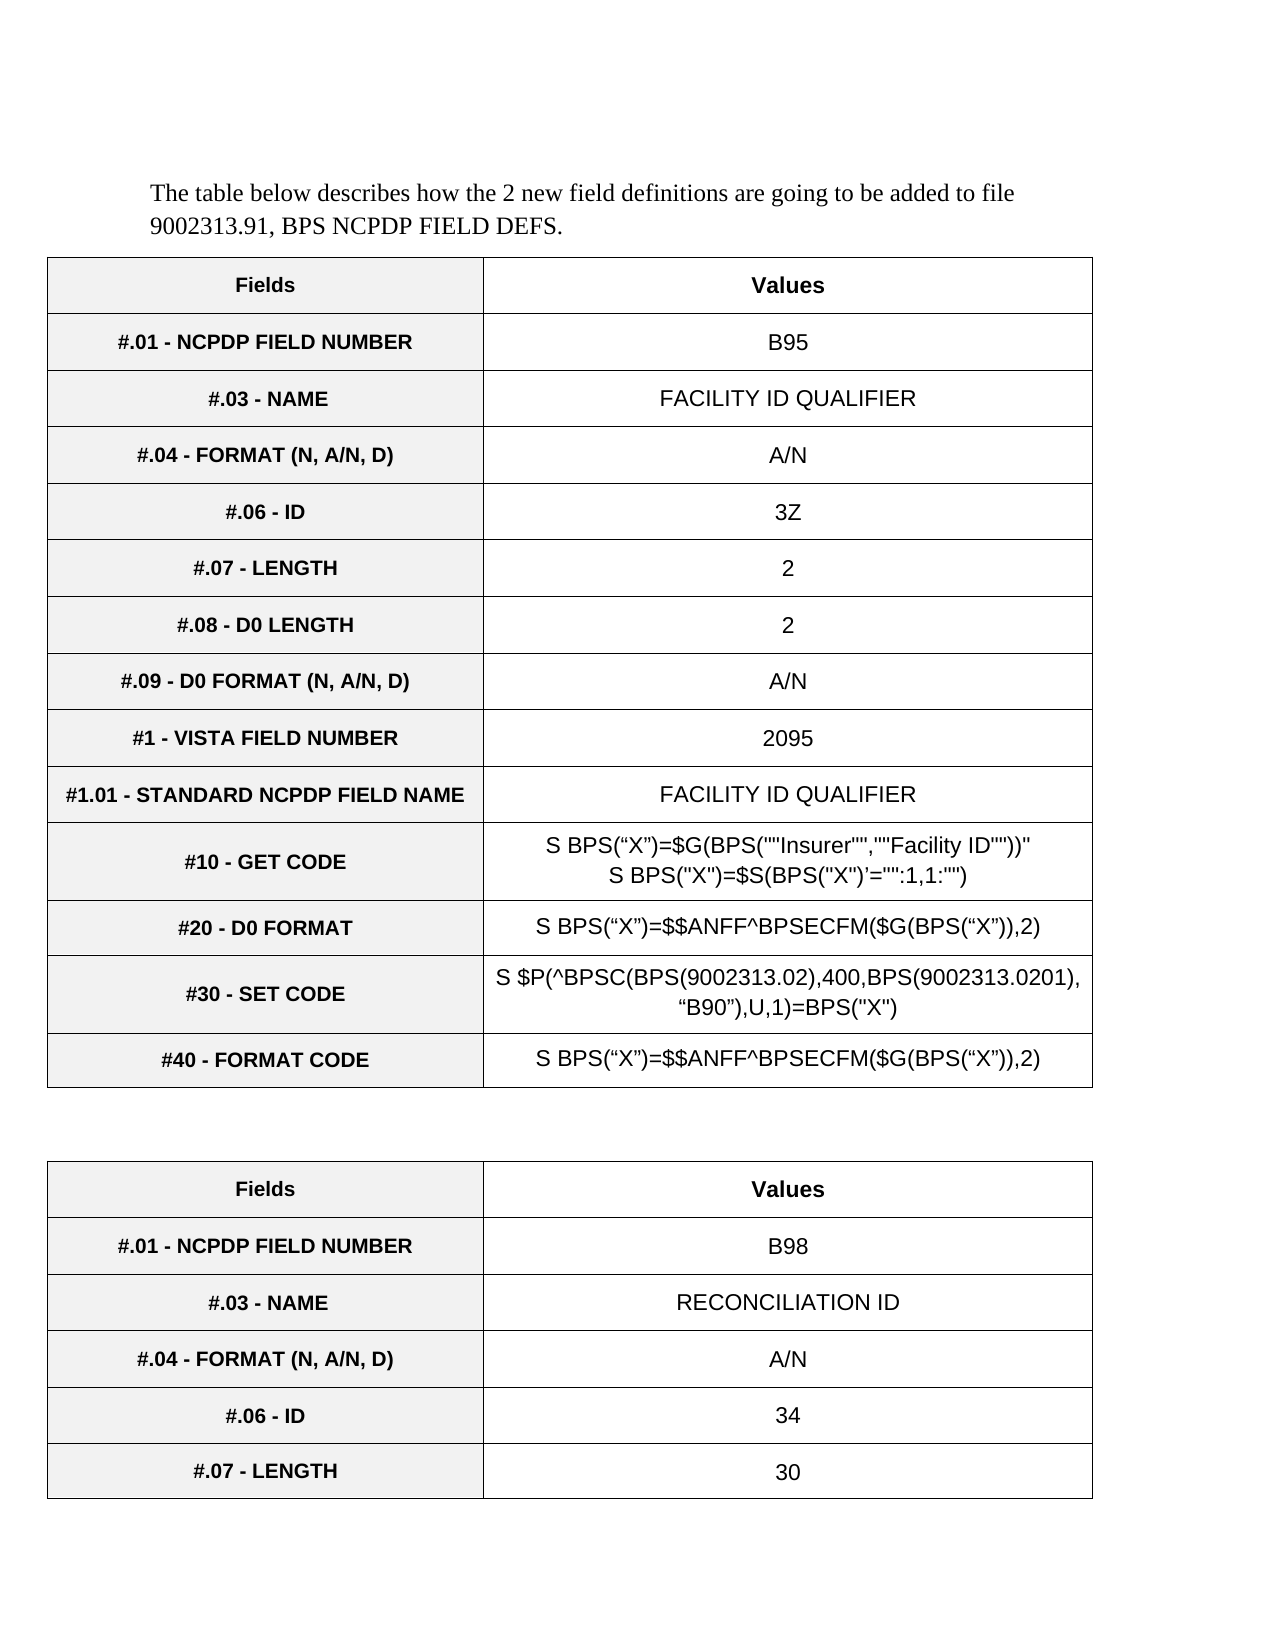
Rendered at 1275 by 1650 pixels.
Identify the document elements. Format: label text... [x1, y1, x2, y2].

table_cell S $P(^BPSC(BPS(9002313.02),400,BPS(9002313.0201), “B90”),U,1)=BPS("X") [484, 956, 1092, 1033]
table_cell RECONCILIATION ID [484, 1275, 1092, 1330]
table_cell #.01 - NCPDP FIELD NUMBER [48, 1218, 483, 1274]
table_cell FACILITY ID QUALIFIER [484, 767, 1092, 822]
table_cell S BPS(“X”)=$G(BPS(""Insurer"",""Facility ID""))" S BPS("X")=$S(BPS("X")’="":1,1:"") [484, 823, 1092, 900]
table_cell #.04 - FORMAT (N, A/N, D) [48, 1331, 483, 1387]
table_cell #.03 - NAME [48, 371, 483, 426]
table_cell 34 [484, 1388, 1092, 1443]
table_cell #1.01 - STANDARD NCPDP FIELD NAME [48, 767, 483, 822]
table_cell #.01 - NCPDP FIELD NUMBER [48, 314, 483, 370]
table_cell A/N [484, 1331, 1092, 1387]
table_header Fields [48, 1162, 483, 1217]
table_cell 2 [484, 540, 1092, 596]
table_cell #20 - D0 FORMAT [48, 901, 483, 954]
table_cell S BPS(“X”)=$$ANFF^BPSECFM($G(BPS(“X”)),2) [484, 901, 1092, 954]
table_cell #.07 - LENGTH [48, 540, 483, 596]
table_cell #.03 - NAME [48, 1275, 483, 1330]
table_cell 2 [484, 597, 1092, 652]
table_cell B98 [484, 1218, 1092, 1274]
text The table below describes how the 2 new field definitions are going to be added to file 9002313.91, BPS NCPDP FIELD DEFS. [150, 178, 1125, 240]
table_cell A/N [484, 427, 1092, 483]
table_header Values [484, 1162, 1092, 1217]
table_cell #1 - VISTA FIELD NUMBER [48, 710, 483, 766]
table_cell #.06 - ID [48, 1388, 483, 1443]
table_cell #.08 - D0 LENGTH [48, 597, 483, 652]
table_header Fields [48, 258, 483, 313]
table_cell S BPS(“X”)=$$ANFF^BPSECFM($G(BPS(“X”)),2) [484, 1034, 1092, 1087]
table_header Values [484, 258, 1092, 313]
table_cell #.09 - D0 FORMAT (N, A/N, D) [48, 654, 483, 709]
table_cell 3Z [484, 484, 1092, 539]
table_cell B95 [484, 314, 1092, 370]
table_cell #40 - FORMAT CODE [48, 1034, 483, 1087]
table_cell #10 - GET CODE [48, 823, 483, 900]
table_cell #30 - SET CODE [48, 956, 483, 1033]
table_cell 2095 [484, 710, 1092, 766]
table_cell 30 [484, 1444, 1092, 1497]
table_cell #.04 - FORMAT (N, A/N, D) [48, 427, 483, 483]
table_cell A/N [484, 654, 1092, 709]
table_cell #.06 - ID [48, 484, 483, 539]
table_cell FACILITY ID QUALIFIER [484, 371, 1092, 426]
table_cell #.07 - LENGTH [48, 1444, 483, 1497]
